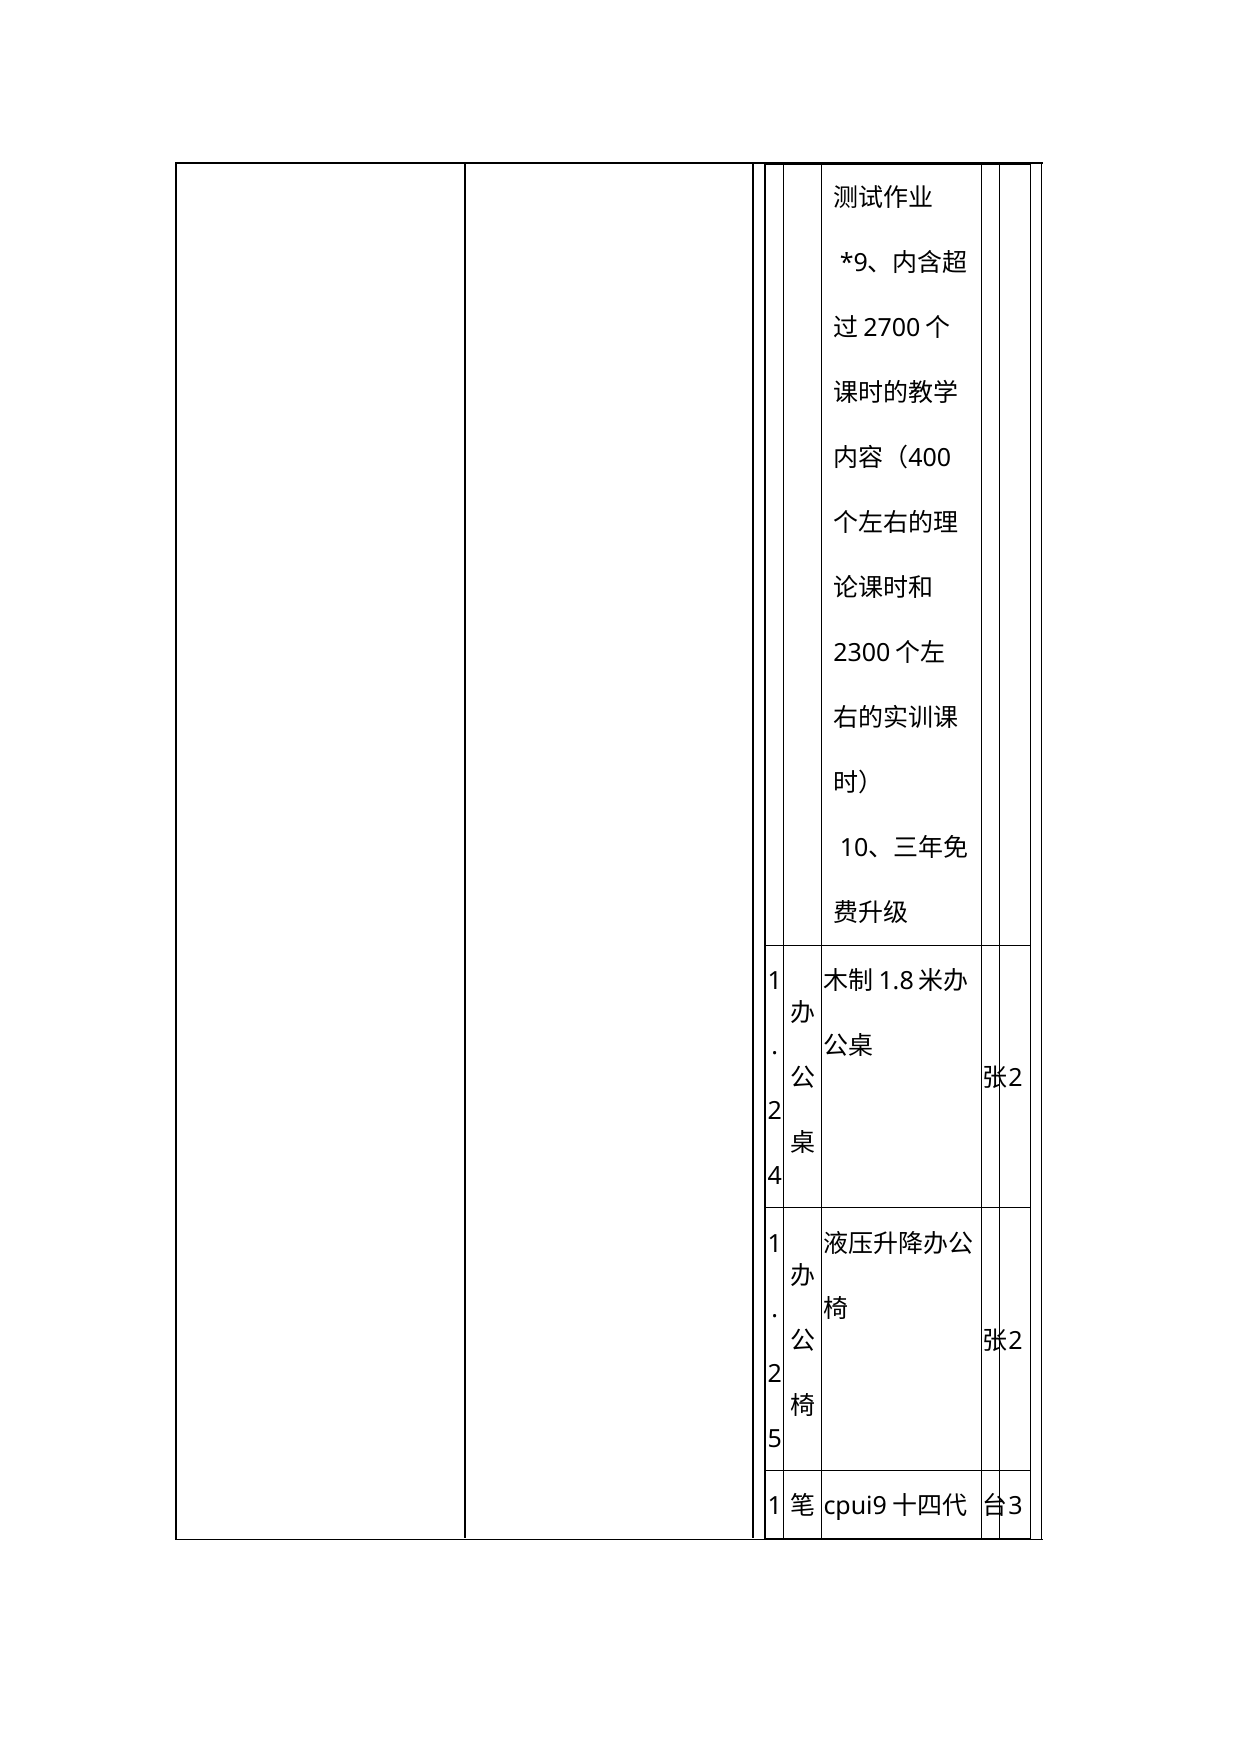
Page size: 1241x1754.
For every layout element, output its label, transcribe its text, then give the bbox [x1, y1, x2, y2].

table_cell [982, 1208, 999, 1470]
table_cell [766, 1208, 783, 1470]
table_cell [822, 165, 981, 945]
table_cell [1000, 1471, 1030, 1538]
table_cell [1000, 165, 1030, 945]
table_cell [784, 1208, 821, 1470]
table_cell [1031, 164, 1041, 1538]
table_cell [766, 1471, 783, 1538]
table_cell [988, 1507, 999, 1513]
table_cell [754, 164, 764, 1538]
table_cell [982, 946, 999, 1207]
table_cell [1000, 946, 1030, 1207]
table_cell [784, 946, 821, 1207]
table_cell [1000, 1208, 1030, 1470]
table_cell 1 [177, 164, 464, 1538]
table_cell [466, 164, 752, 1538]
table_cell [784, 1471, 821, 1538]
table_cell [784, 165, 821, 945]
table_cell [822, 1471, 981, 1538]
table_cell [822, 1208, 981, 1470]
table_cell [982, 165, 999, 945]
table_cell [766, 165, 783, 945]
table_cell [766, 946, 783, 1207]
table_cell [982, 1471, 999, 1538]
table_cell [822, 946, 981, 1207]
